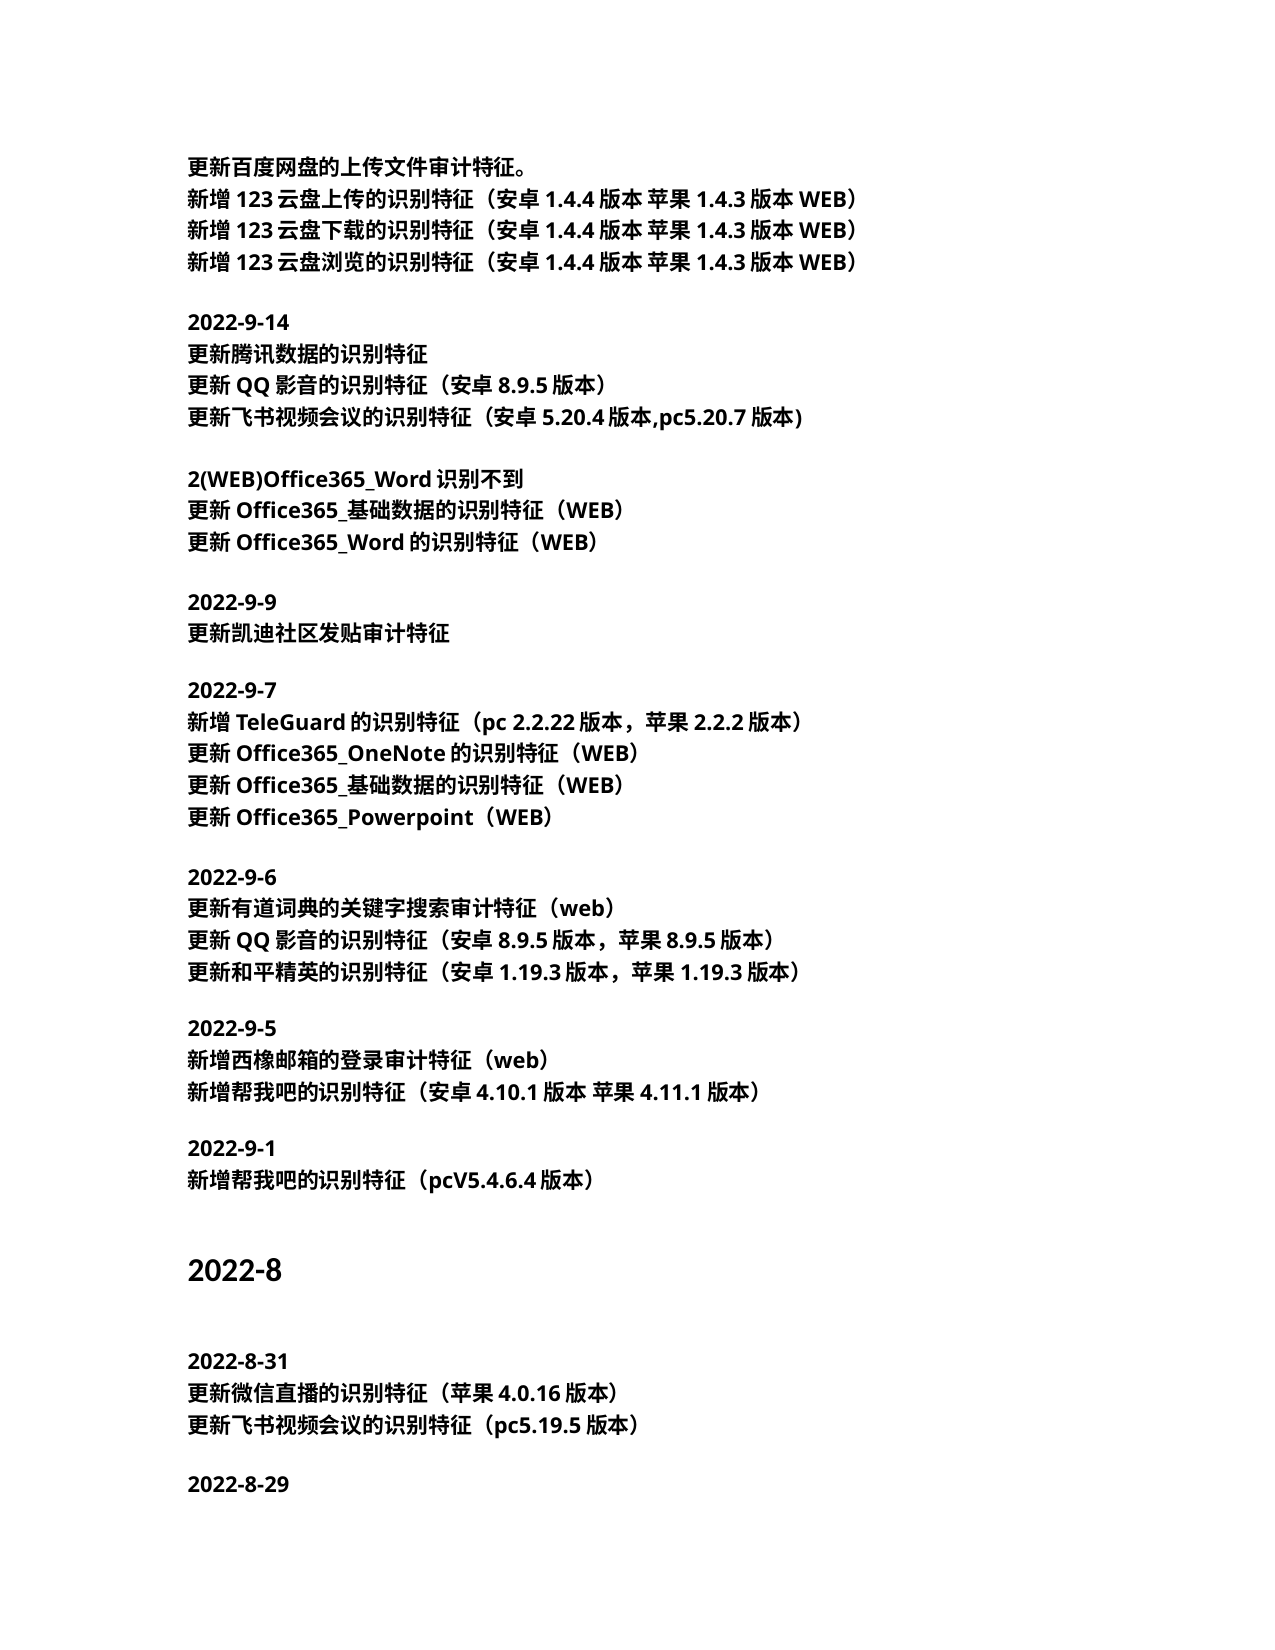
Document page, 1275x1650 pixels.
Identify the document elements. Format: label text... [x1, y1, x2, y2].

text 更新和平精英的识别特征（安卓 1.19.3版本，苹果 1.19.3版本） [187, 955, 1087, 987]
text 更新百度网盘的上传文件审计特征。 [187, 150, 1087, 182]
text 2022-9-5 [187, 1013, 1087, 1043]
text 2022-9-7 [187, 675, 1087, 704]
text 更新飞书视频会议的识别特征（安卓5.20.4版本,pc5.20.7版本) [187, 400, 1087, 432]
subtitle 2022-8 [187, 1248, 1087, 1289]
text 2022-9-1 [187, 1133, 1087, 1163]
text 更新有道词典的关键字搜索审计特征（web） [187, 891, 1087, 923]
text 更新Office365_基础数据的识别特征（WEB） [187, 493, 1087, 525]
text 更新微信直播的识别特征（苹果4.0.16版本） [187, 1376, 1087, 1408]
text 更新Office365_Powerpoint（WEB） [187, 800, 1087, 832]
text 更新QQ影音的识别特征（安卓8.9.5版本） [187, 368, 1087, 400]
text 2022-8-29 [187, 1469, 1087, 1499]
text 新增帮我吧的识别特征（安卓4.10.1版本 苹果4.11.1版本） [187, 1075, 1087, 1107]
text 更新腾讯数据的识别特征 [187, 337, 1087, 368]
text 2022-9-9 [187, 587, 1087, 616]
text 新增TeleGuard的识别特征（pc 2.2.22版本，苹果 2.2.2版本） [187, 704, 1087, 736]
text 新增帮我吧的识别特征（pcV5.4.6.4版本） [187, 1163, 1087, 1195]
text 更新凯迪社区发贴审计特征 [187, 616, 1087, 648]
text 更新Office365_OneNote的识别特征（WEB） [187, 736, 1087, 768]
text 新增123云盘浏览的识别特征（安卓1.4.4版本 苹果1.4.3版本 WEB） [187, 245, 1087, 277]
text 更新QQ影音的识别特征（安卓8.9.5版本，苹果8.9.5版本） [187, 923, 1087, 955]
text 新增西橡邮箱的登录审计特征（web） [187, 1043, 1087, 1075]
text 2(WEB)Office365_Word识别不到 [187, 462, 1087, 493]
text 更新Office365_Word的识别特征（WEB） [187, 525, 1087, 557]
text 更新Office365_基础数据的识别特征（WEB） [187, 768, 1087, 800]
text 更新飞书视频会议的识别特征（pc5.19.5版本） [187, 1408, 1087, 1439]
text 2022-9-14 [187, 307, 1087, 337]
text 新增123云盘上传的识别特征（安卓1.4.4版本 苹果1.4.3版本 WEB） [187, 182, 1087, 213]
text 2022-9-6 [187, 861, 1087, 891]
text 新增123云盘下载的识别特征（安卓1.4.4版本 苹果1.4.3版本 WEB） [187, 213, 1087, 245]
text 2022-8-31 [187, 1346, 1087, 1376]
